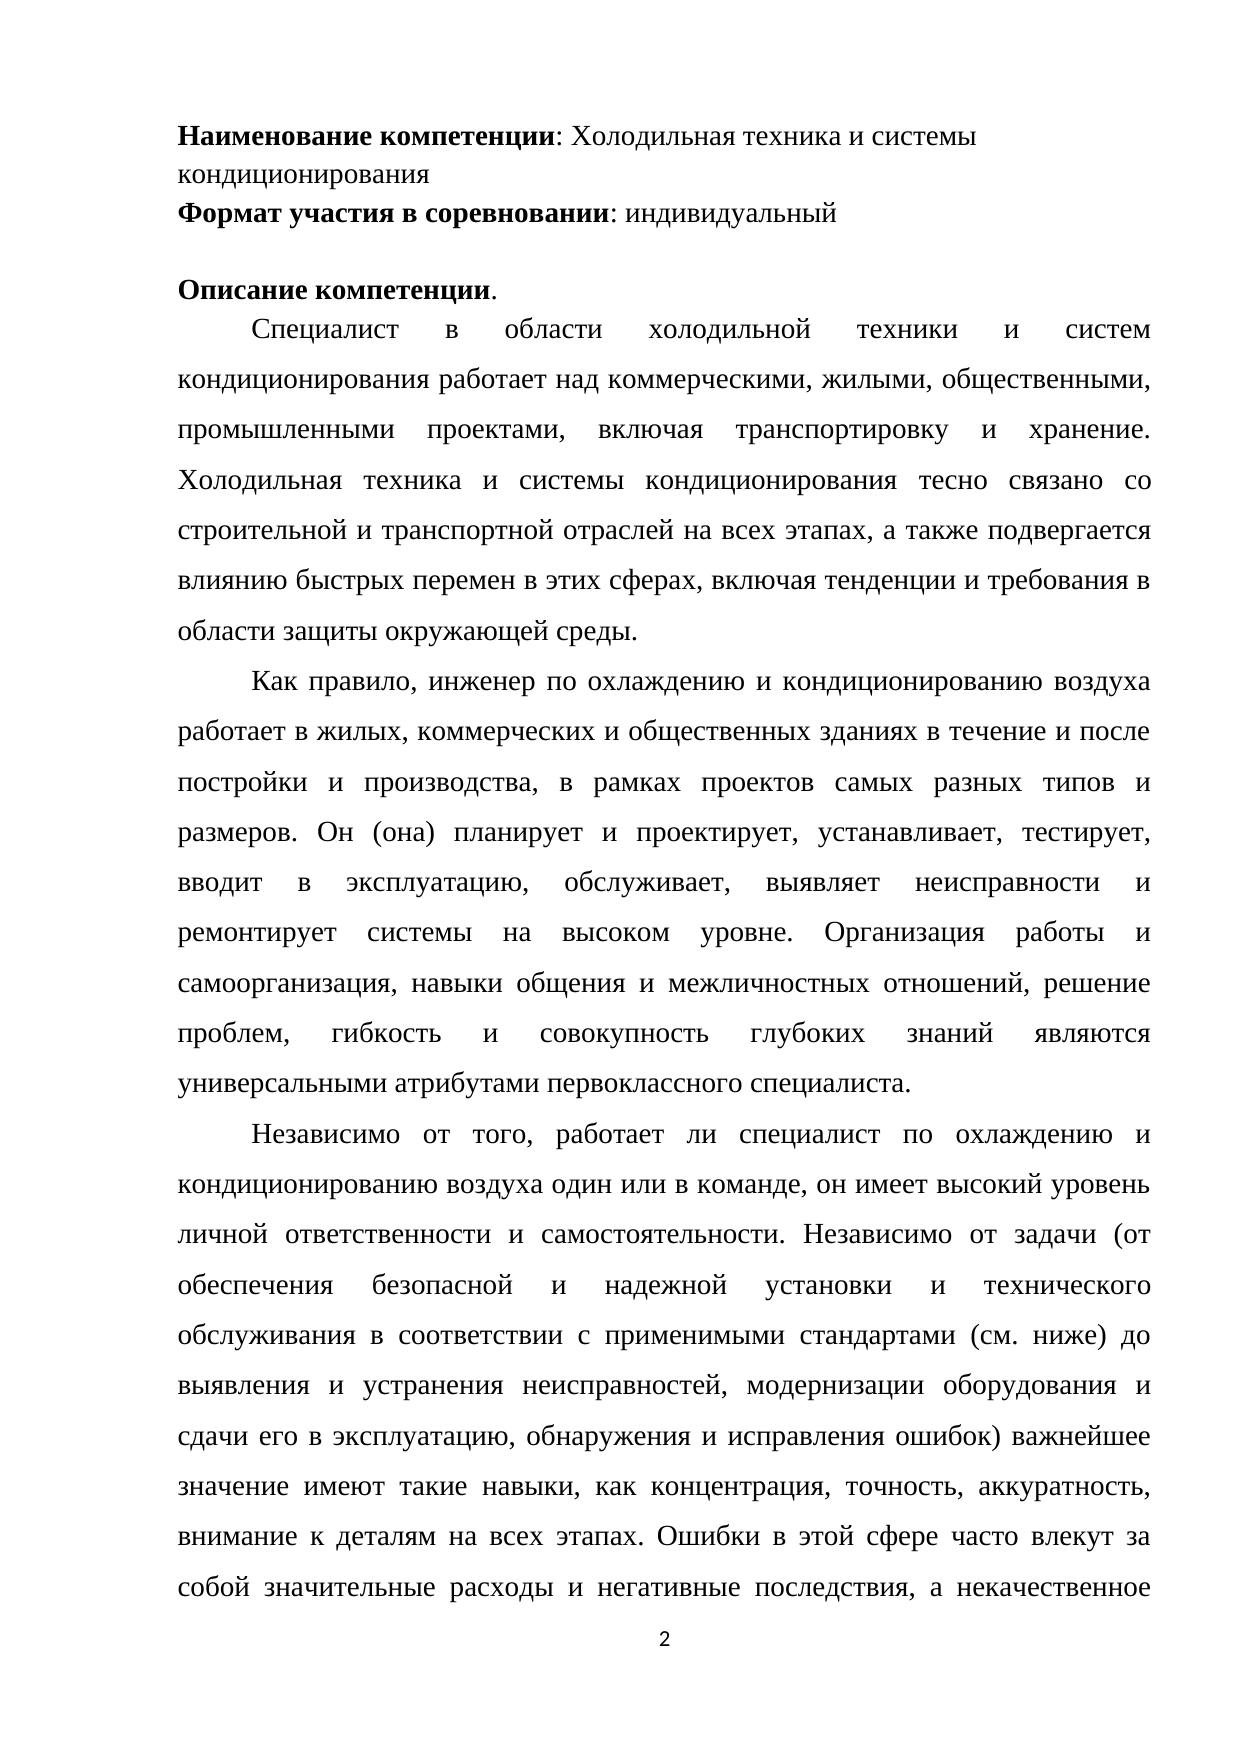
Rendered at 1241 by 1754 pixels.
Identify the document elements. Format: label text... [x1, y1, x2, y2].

text Наименование компетенции: Холодильная техника и системы кондиционирования [177, 118, 1152, 190]
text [177, 1116, 1152, 1602]
text Формат участия в соревновании: индивидуальный [177, 195, 1152, 229]
text Специалист в области холодильной техники и систем кондиционирования работает над коммерческими, жилыми, общественными, промышленными проектами, включая транспортировку и хранение. Холодильная техника и системы кондиционирования тесно связано со строительной и транспортной отраслей на всех этапах, а также подвергается влиянию быстрых перемен в этих сферах, включая тенденции и требования в области защиты окружающей среды. [177, 311, 1152, 646]
text Описание компетенции. [177, 272, 1152, 306]
text Как правило, инженер по охлаждению и кондиционированию воздуха работает в жилых, коммерческих и общественных зданиях в течение и после постройки и производства, в рамках проектов самых разных типов и размеров. Он (она) планирует и проектирует, устанавливает, тестирует, вводит в эксплуатацию, обслуживает, выявляет неисправности и ремонтирует системы на высоком уровне. Организация работы и самоорганизация, навыки общения и межличностных отношений, решение проблем, гибкость и совокупность глубоких знаний являются универсальными атрибутами первоклассного специалиста. [177, 663, 1152, 1099]
